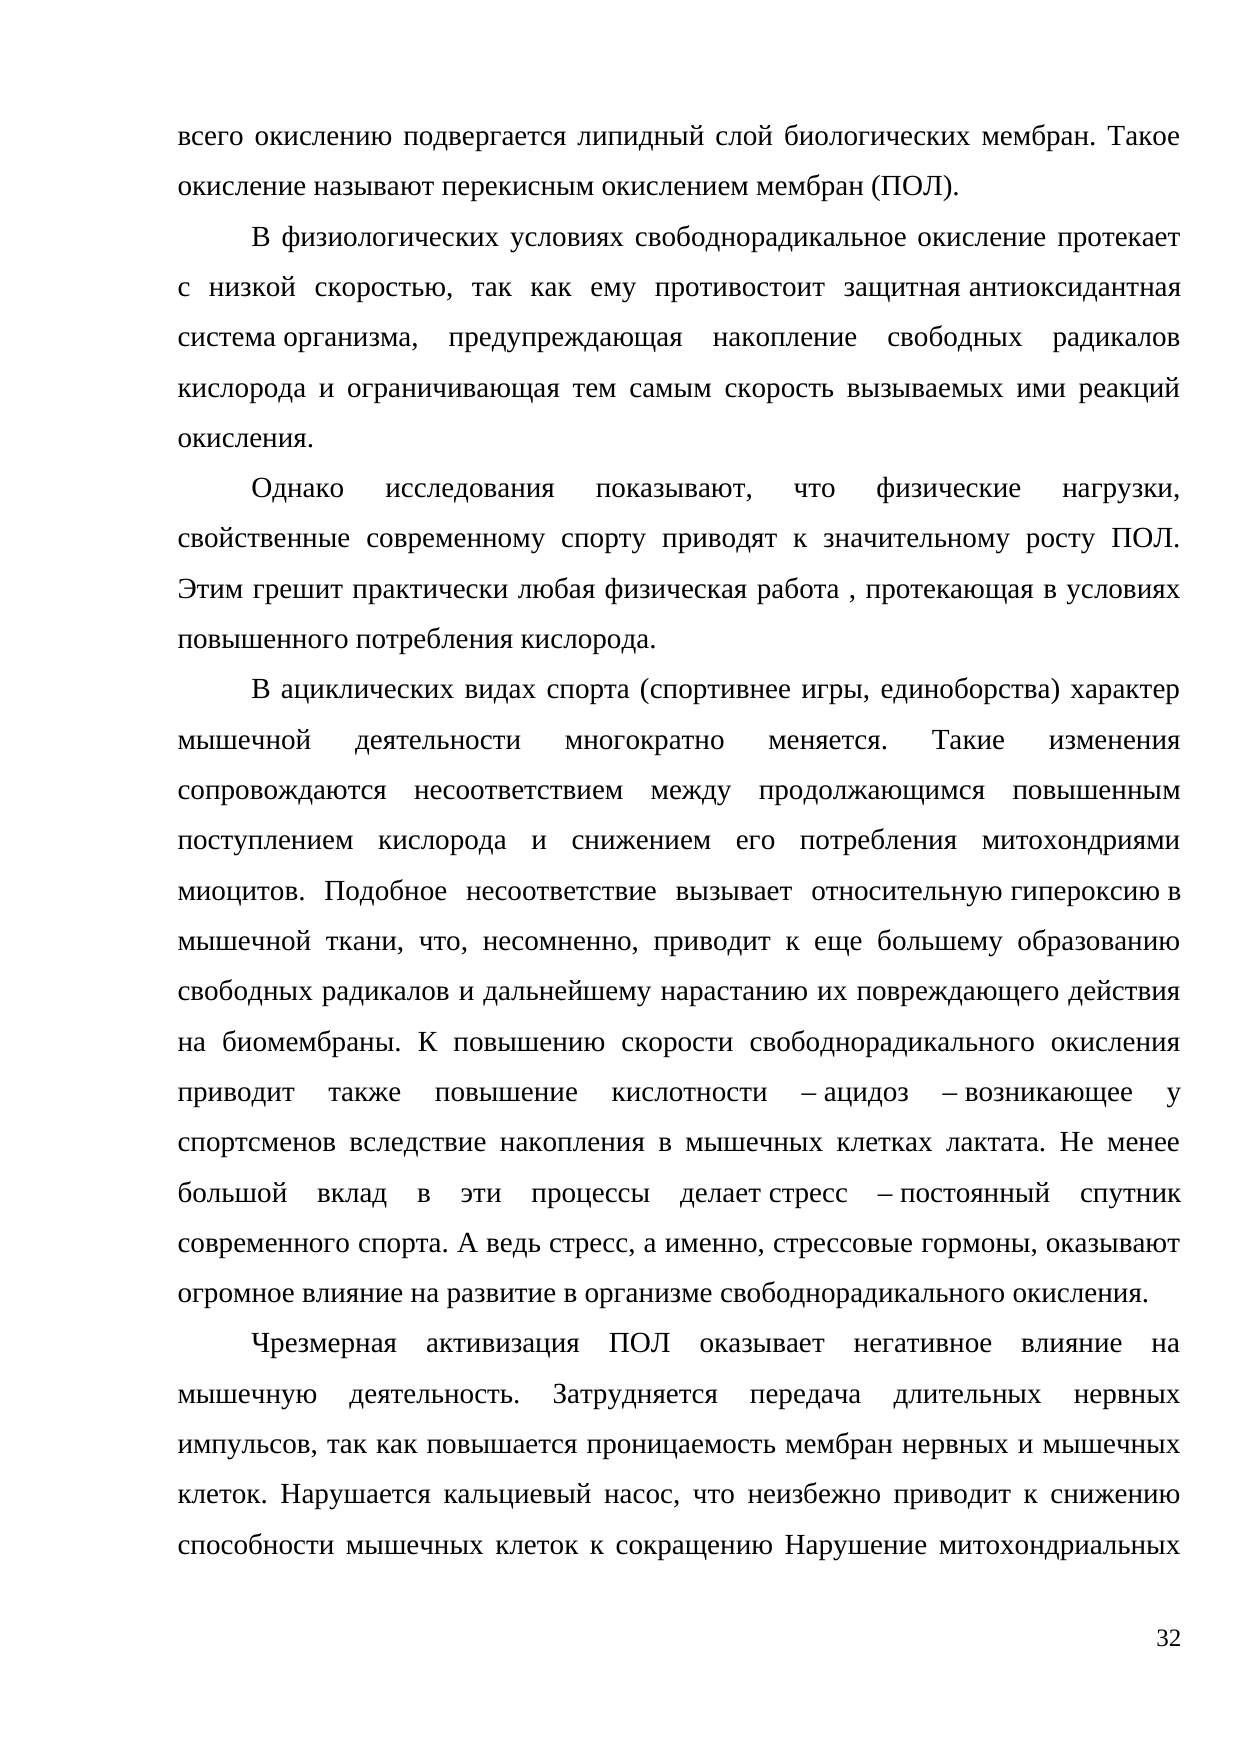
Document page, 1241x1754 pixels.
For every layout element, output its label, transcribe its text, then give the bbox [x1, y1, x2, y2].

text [177, 118, 1181, 202]
text В ациклических видах спорта (спортивнее игры, единоборства) характер мышечной деятельности многократно меняется. Такие изменения сопровождаются несоответствием между продолжающимся повышенным поступлением кислорода и снижением его потребления митохондриями миоцитов. Подобное несоответствие вызывает относительную гипероксию в мышечной ткани, что, несомненно, приводит к еще большему образованию свободных радикалов и дальнейшему нарастанию их повреждающего действия на биомембраны. К повышению скорости свободнорадикального окисления приводит также повышение кислотности – ацидоз – возникающее у спортсменов вследствие накопления в мышечных клетках лактата. Не менее большой вклад в эти процессы делает стресс – постоянный спутник современного спорта. А ведь стресс, а именно, стрессовые гормоны, оказывают огромное влияние на развитие в организме свободнорадикального окисления. [177, 672, 1181, 1309]
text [177, 1326, 1181, 1560]
text В физиологических условиях свободнорадикальное окисление протекает с низкой скоростью, так как ему противостоит защитная антиоксидантная система организма, предупреждающая накопление свободных радикалов кислорода и ограничивающая тем самым скорость вызываемых ими реакций окисления. [177, 219, 1181, 453]
text Однако исследования показывают, что физические нагрузки, свойственные современному спорту приводят к значительному росту ПОЛ. Этим грешит практически любая физическая работа , протекающая в условиях повышенного потребления кислорода. [177, 470, 1181, 655]
